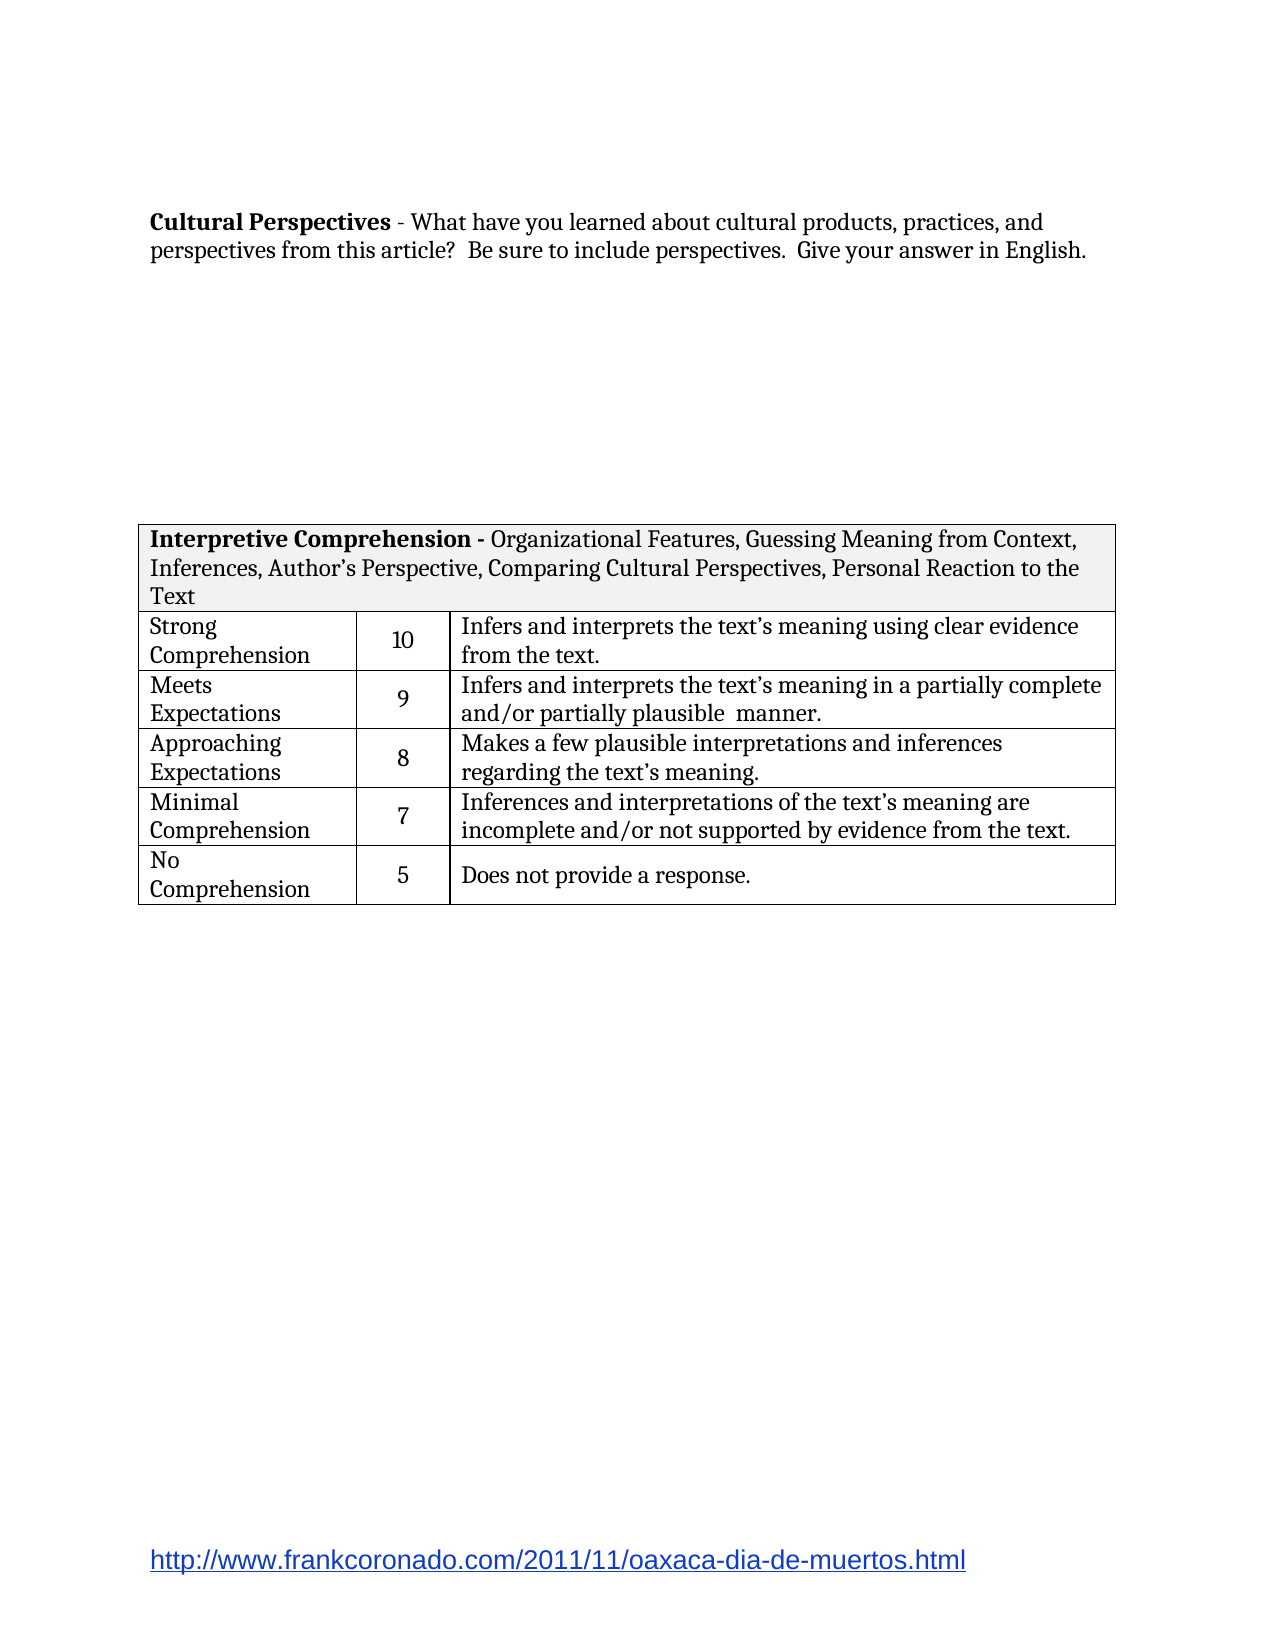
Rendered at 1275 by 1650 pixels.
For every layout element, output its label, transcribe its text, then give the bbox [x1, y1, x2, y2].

table_cell 10 [357, 612, 449, 669]
text Cultural Perspectives - What have you learned about cultural products, practices, and perspectives from this article? Be sure to include perspectives. Give your answer in English. [150, 207, 1125, 265]
table_header Interpretive Comprehension - Organizational Features, Guessing Meaning from Context, Inferences, Author’s Perspective, Comparing Cultural Perspectives, Personal Reaction to the Text [139, 525, 1115, 611]
table_cell Strong Comprehension [139, 612, 356, 669]
table_cell Infers and interprets the text’s meaning using clear evidence from the text. [451, 612, 1115, 669]
table_cell Does not provide a response. [451, 846, 1115, 904]
table_cell Inferences and interpretations of the text’s meaning are incomplete and/or not supported by evidence from the text. [451, 788, 1115, 845]
table_cell 8 [357, 729, 449, 787]
table_cell Minimal Comprehension [139, 788, 356, 845]
table_cell Meets Expectations [139, 671, 356, 728]
table_cell Makes a few plausible interpretations and inferences regarding the text’s meaning. [451, 729, 1115, 787]
table_cell Approaching Expectations [139, 729, 356, 787]
table_cell Infers and interprets the text’s meaning in a partially complete and/or partially plausible manner. [451, 671, 1115, 728]
table_cell 5 [357, 846, 449, 904]
table_cell 7 [357, 788, 449, 845]
table_cell 9 [357, 671, 449, 728]
table_cell No Comprehension [139, 846, 356, 904]
